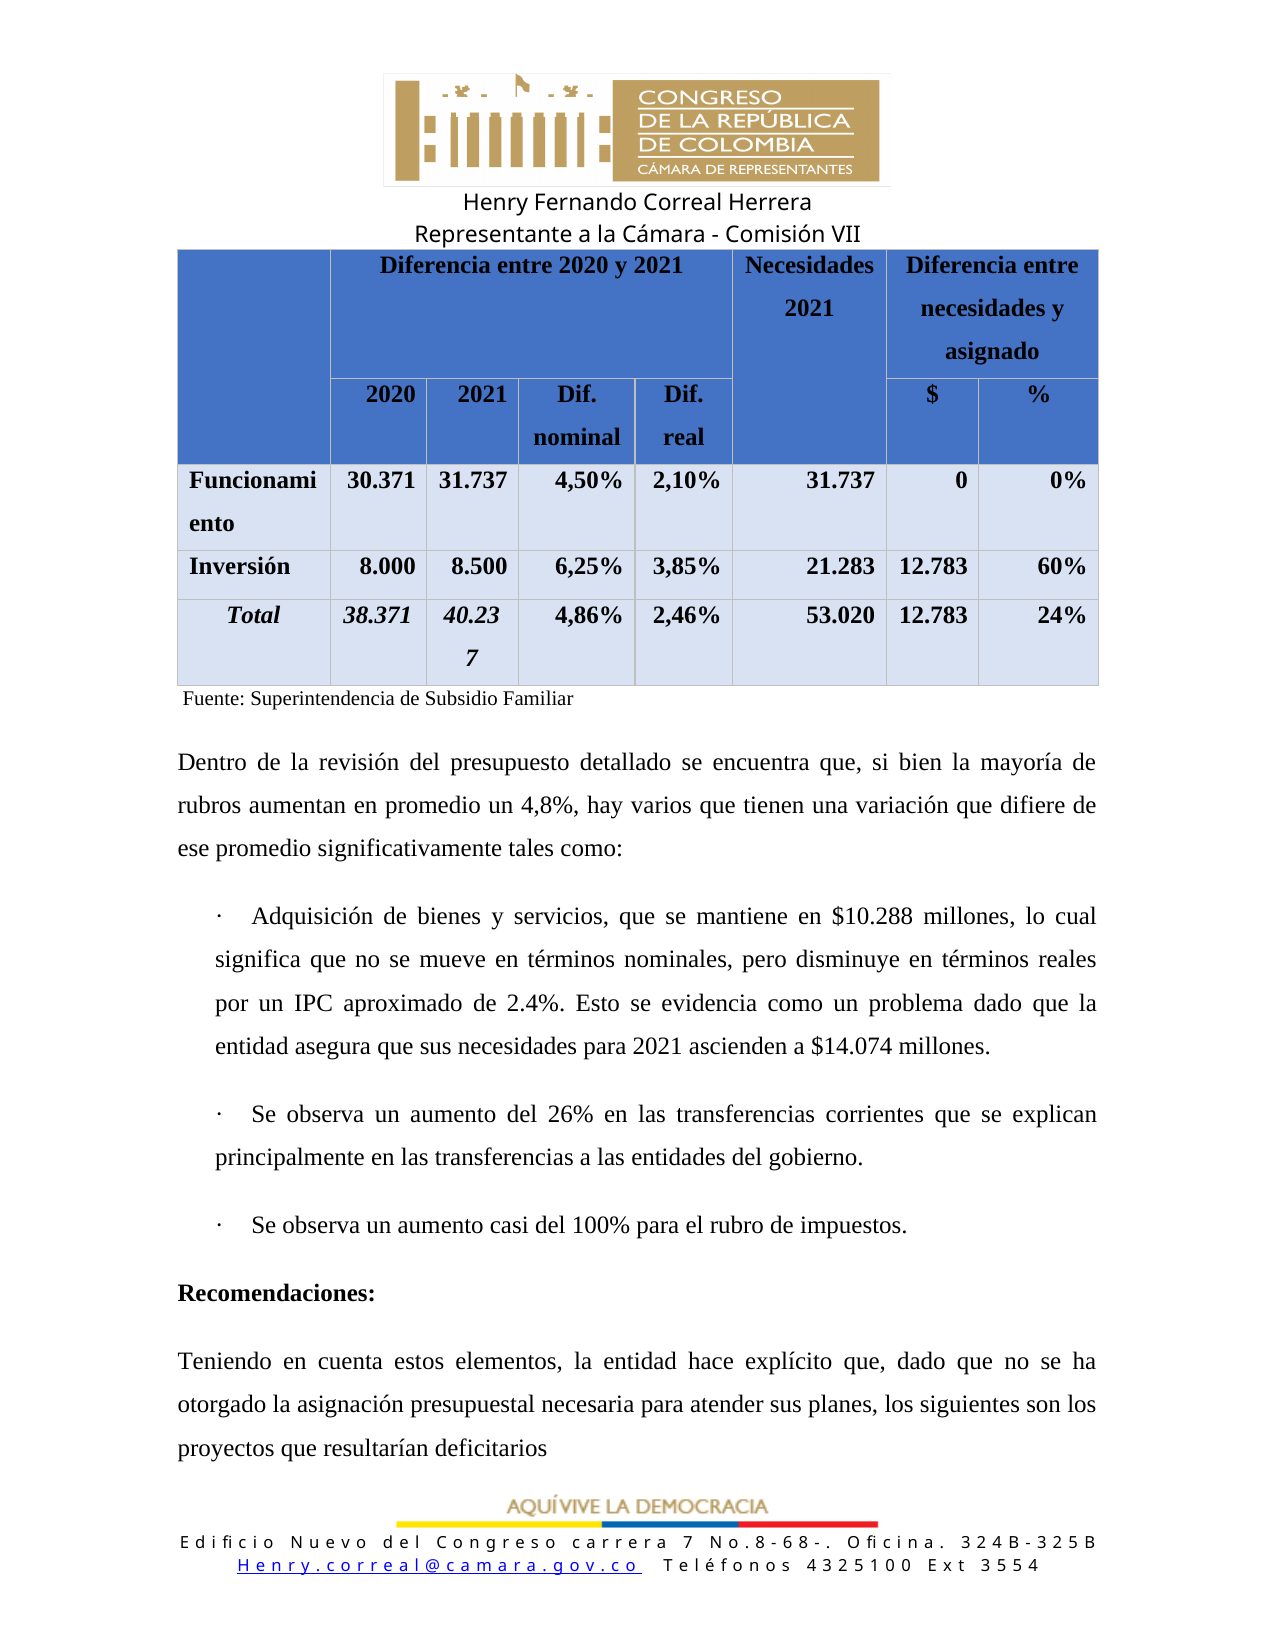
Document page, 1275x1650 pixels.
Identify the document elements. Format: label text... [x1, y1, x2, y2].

text · Se observa un aumento del 26% en las transferencias corrientes que se explican principalmente en las transferencias a las entidades del gobierno. [215, 1099, 1098, 1171]
text · Adquisición de bienes y servicios, que se mantiene en $10.288 millones, lo cual significa que no se mueve en términos nominales, pero disminuye en términos reales por un IPC aproximado de 2.4%. Esto se evidencia como un problema dado que la entidad asegura que sus necesidades para 2021 ascienden a $14.074 millones. [215, 901, 1098, 1059]
table_cell 8.000 [331, 551, 426, 599]
table_cell 3,85% [636, 551, 732, 599]
table_header Diferencia entre 2020 y 2021 [331, 250, 732, 378]
text · Se observa un aumento casi del 100% para el rubro de impuestos. [215, 1210, 1098, 1239]
table_cell Total [178, 600, 330, 685]
table_header Diferencia entre necesidades y asignado [887, 250, 1098, 378]
table_header [178, 250, 330, 464]
table_cell 60% [979, 551, 1098, 599]
picture [382, 1487, 893, 1531]
table_cell 53.020 [733, 600, 886, 685]
text Fuente: Superintendencia de Subsidio Familiar [177, 686, 1098, 710]
table_cell 24% [979, 600, 1098, 685]
text Recomendaciones: [177, 1278, 1098, 1307]
table_cell 30.371 [331, 465, 426, 550]
text Dentro de la revisión del presupuesto detallado se encuentra que, si bien la mayoría de rubros aumentan en promedio un 4,8%, hay varios que tienen una variación que difiere de ese promedio significativamente tales como: [177, 747, 1098, 862]
table_cell 2021 [427, 379, 518, 464]
text Teniendo en cuenta estos elementos, la entidad hace explícito que, dado que no se ha otorgado la asignación presupuestal necesaria para atender sus planes, los siguientes son los proyectos que resultarían deficitarios [177, 1346, 1098, 1461]
table_cell 4,86% [519, 600, 634, 685]
table_cell 4,50% [519, 465, 634, 550]
table_cell % [979, 379, 1098, 464]
table_cell 2,10% [636, 465, 732, 550]
table_cell 21.283 [733, 551, 886, 599]
table_cell 12.783 [887, 551, 978, 599]
table_cell 0 [887, 465, 978, 550]
table_cell 0% [979, 465, 1098, 550]
table_cell 40.237 [427, 600, 518, 685]
picture [383, 73, 892, 187]
table_cell 38.371 [331, 600, 426, 685]
table_cell Dif. real [636, 379, 732, 464]
table_cell 12.783 [887, 600, 978, 685]
table_cell 31.737 [427, 465, 518, 550]
table_cell $ [887, 379, 978, 464]
table_header Necesidades 2021 [733, 250, 886, 464]
table_cell 2,46% [636, 600, 732, 685]
table_cell Funcionamiento [178, 465, 330, 550]
table_cell Dif. nominal [519, 379, 634, 464]
table_cell 8.500 [427, 551, 518, 599]
table_cell 2020 [331, 379, 426, 464]
table_cell 31.737 [733, 465, 886, 550]
table_cell 6,25% [519, 551, 634, 599]
table_cell Inversión [178, 551, 330, 599]
